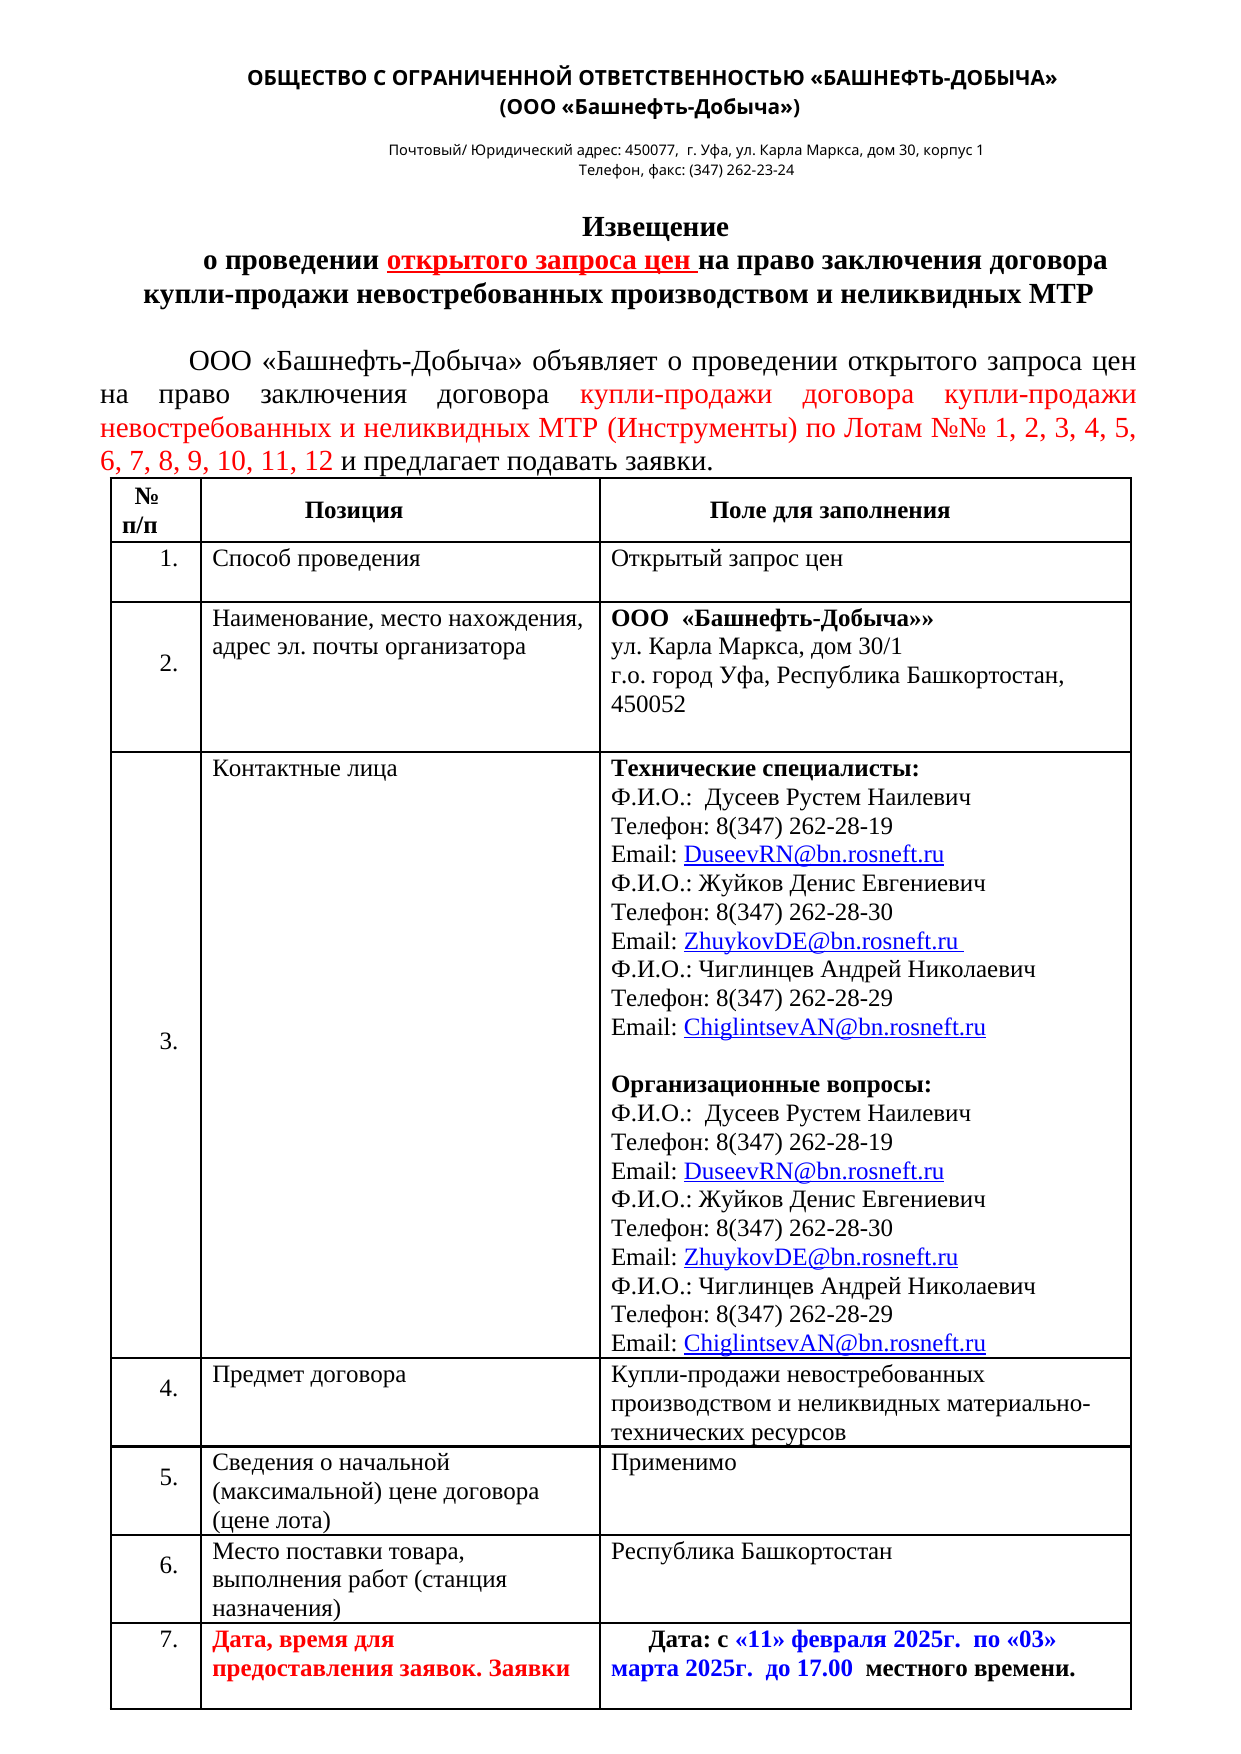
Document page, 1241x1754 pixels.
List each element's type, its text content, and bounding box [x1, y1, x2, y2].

text Телефон, факс: (347) 262-23-24 [118, 160, 1181, 180]
text Почтовый/ Юридический адрес: 450077, г. Уфа, ул. Карла Маркса, дом 30, корпус 1 [118, 140, 1181, 160]
